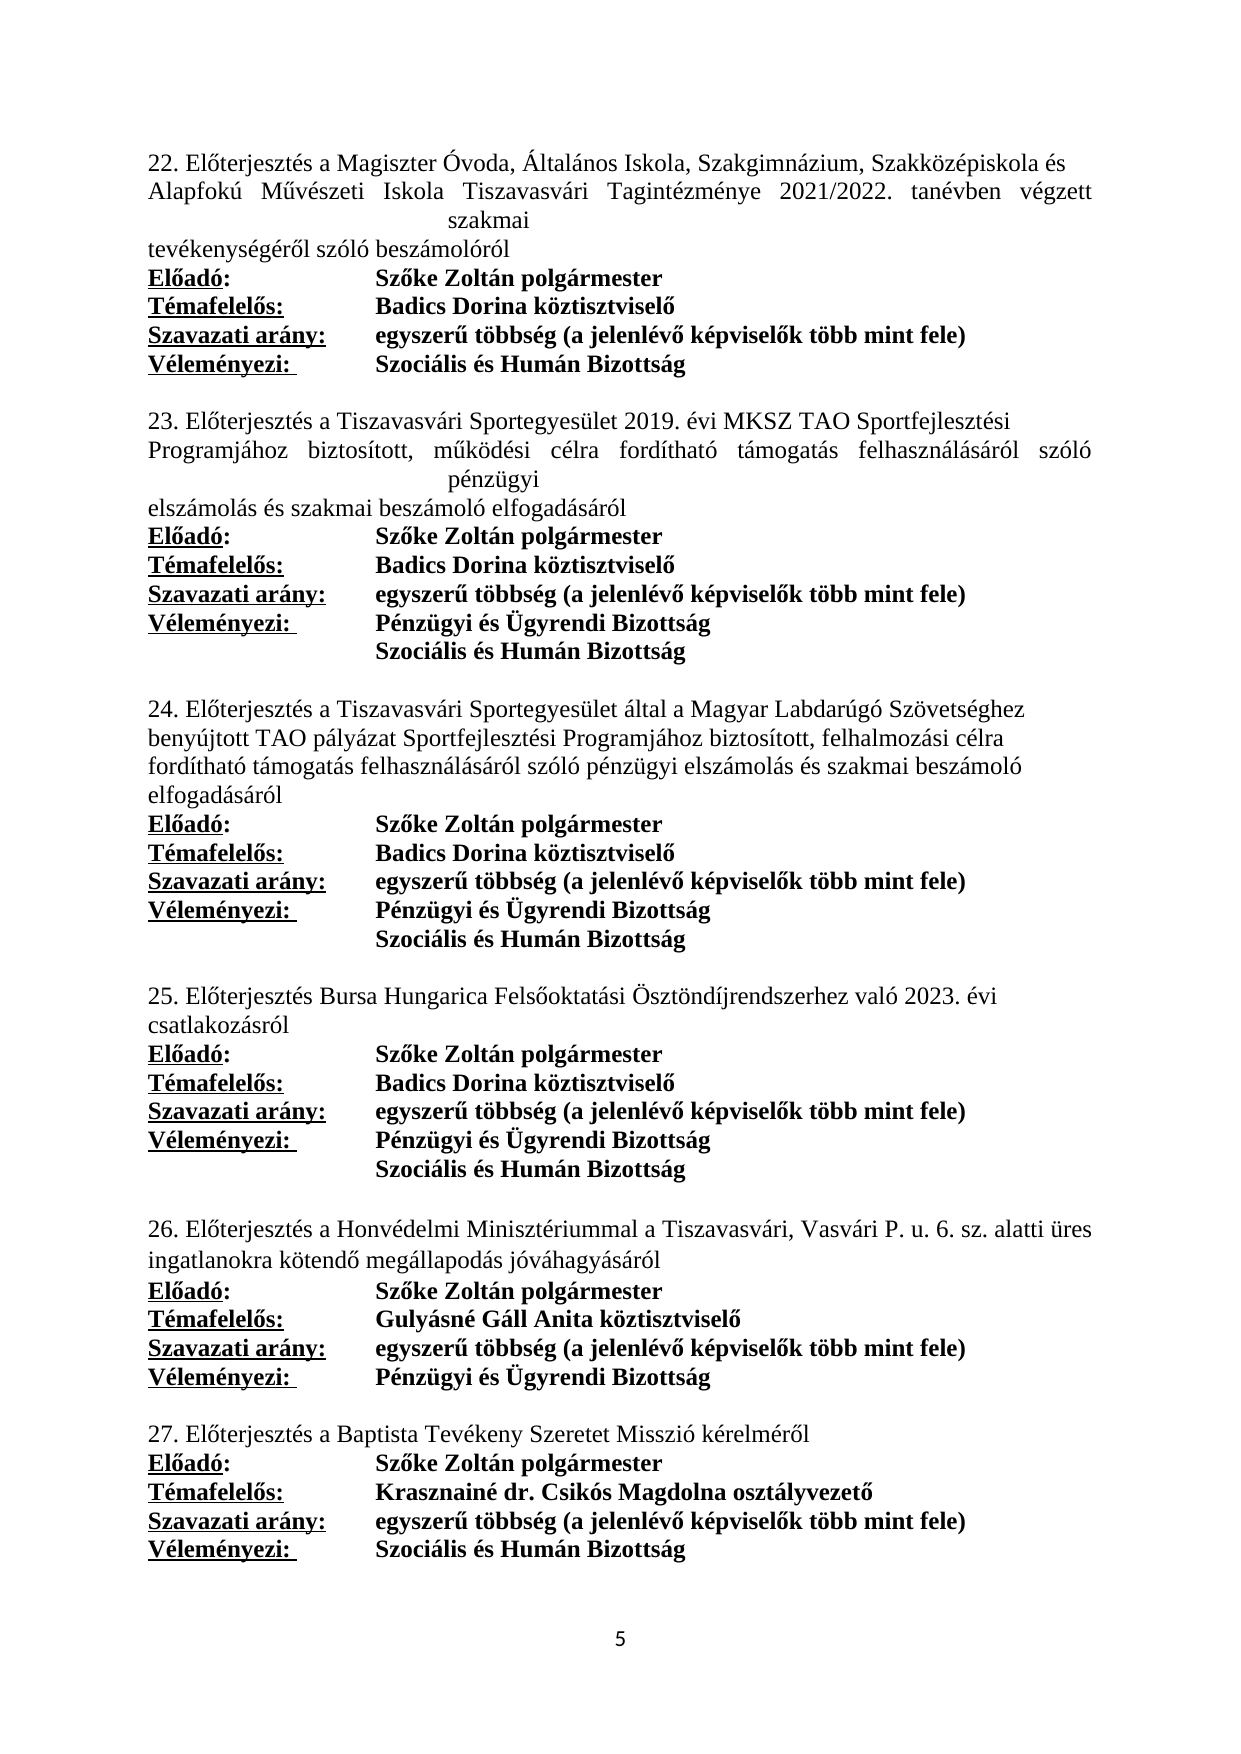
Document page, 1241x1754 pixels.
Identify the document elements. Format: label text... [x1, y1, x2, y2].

text Szociális és Humán Bizottság [295, 924, 1093, 953]
text Előadó: Szőke Zoltán polgármester [148, 521, 1093, 550]
text Előadó: Szőke Zoltán polgármester [148, 263, 1093, 291]
text Szavazati arány: egyszerű többség (a jelenlévő képviselők több mint fele) [148, 579, 1093, 608]
text Szociális és Humán Bizottság [295, 636, 1093, 665]
text Témafelelős: Badics Dorina köztisztviselő [148, 550, 1093, 579]
text Előadó: Szőke Zoltán polgármester [148, 1276, 1093, 1304]
text tevékenységéről szóló beszámolóról [148, 234, 1093, 263]
text 23. Előterjesztés a Tiszavasvári Sportegyesület 2019. évi MKSZ TAO Sportfejlesztési [148, 406, 1093, 435]
text Témafelelős: Badics Dorina köztisztviselő [148, 1068, 1093, 1096]
text Programjához biztosított, működési célra fordítható támogatás felhasználásáról szóló pénzügyi [148, 435, 1093, 493]
text Alapfokú Művészeti Iskola Tiszavasvári Tagintézménye 2021/2022. tanévben végzett szakmai [148, 176, 1093, 234]
text 27. Előterjesztés a Baptista Tevékeny Szeretet Misszió kérelméről [148, 1419, 1093, 1448]
text Szociális és Humán Bizottság [295, 1154, 1093, 1183]
text elszámolás és szakmai beszámoló elfogadásáról [148, 493, 1093, 521]
text fordítható támogatás felhasználásáról szóló pénzügyi elszámolás és szakmai beszámoló [148, 751, 1093, 780]
text Véleményezi: Pénzügyi és Ügyrendi Bizottság [148, 608, 1093, 636]
text Véleményezi: Szociális és Humán Bizottság [148, 1534, 1093, 1563]
text benyújtott TAO pályázat Sportfejlesztési Programjához biztosított, felhalmozási célra [148, 723, 1093, 751]
text Szavazati arány: egyszerű többség (a jelenlévő képviselők több mint fele) [148, 320, 1093, 349]
text Előadó: Szőke Zoltán polgármester [148, 809, 1093, 838]
text Véleményezi: Pénzügyi és Ügyrendi Bizottság [148, 1125, 1093, 1154]
text Témafelelős: Krasznainé dr. Csikós Magdolna osztályvezető [148, 1477, 1093, 1506]
text Szavazati arány: egyszerű többség (a jelenlévő képviselők több mint fele) [148, 1333, 1093, 1362]
text 26. Előterjesztés a Honvédelmi Minisztériummal a Tiszavasvári, Vasvári P. u. 6. sz. alatti üres ingatlanokra kötendő megállapodás jóváhagyásáról [148, 1214, 1093, 1273]
text elfogadásáról [148, 780, 1093, 809]
text Szavazati arány: egyszerű többség (a jelenlévő képviselők több mint fele) [148, 866, 1093, 895]
text Témafelelős: Badics Dorina köztisztviselő [148, 838, 1093, 866]
text Szavazati arány: egyszerű többség (a jelenlévő képviselők több mint fele) [148, 1096, 1093, 1125]
text Véleményezi: Pénzügyi és Ügyrendi Bizottság [148, 1362, 1093, 1391]
text Témafelelős: Badics Dorina köztisztviselő [148, 291, 1093, 320]
text 22. Előterjesztés a Magiszter Óvoda, Általános Iskola, Szakgimnázium, Szakközépiskola és [148, 148, 1093, 176]
text 24. Előterjesztés a Tiszavasvári Sportegyesület által a Magyar Labdarúgó Szövetséghez [148, 694, 1093, 723]
text Előadó: Szőke Zoltán polgármester [148, 1039, 1093, 1068]
text Véleményezi: Szociális és Humán Bizottság [148, 349, 1093, 378]
text Szavazati arány: egyszerű többség (a jelenlévő képviselők több mint fele) [148, 1506, 1093, 1534]
text 25. Előterjesztés Bursa Hungarica Felsőoktatási Ösztöndíjrendszerhez való 2023. évi [148, 981, 1093, 1010]
text Előadó: Szőke Zoltán polgármester [148, 1448, 1093, 1477]
text Témafelelős: Gulyásné Gáll Anita köztisztviselő [148, 1304, 1093, 1333]
text Véleményezi: Pénzügyi és Ügyrendi Bizottság [148, 895, 1093, 924]
text csatlakozásról [148, 1010, 1093, 1039]
